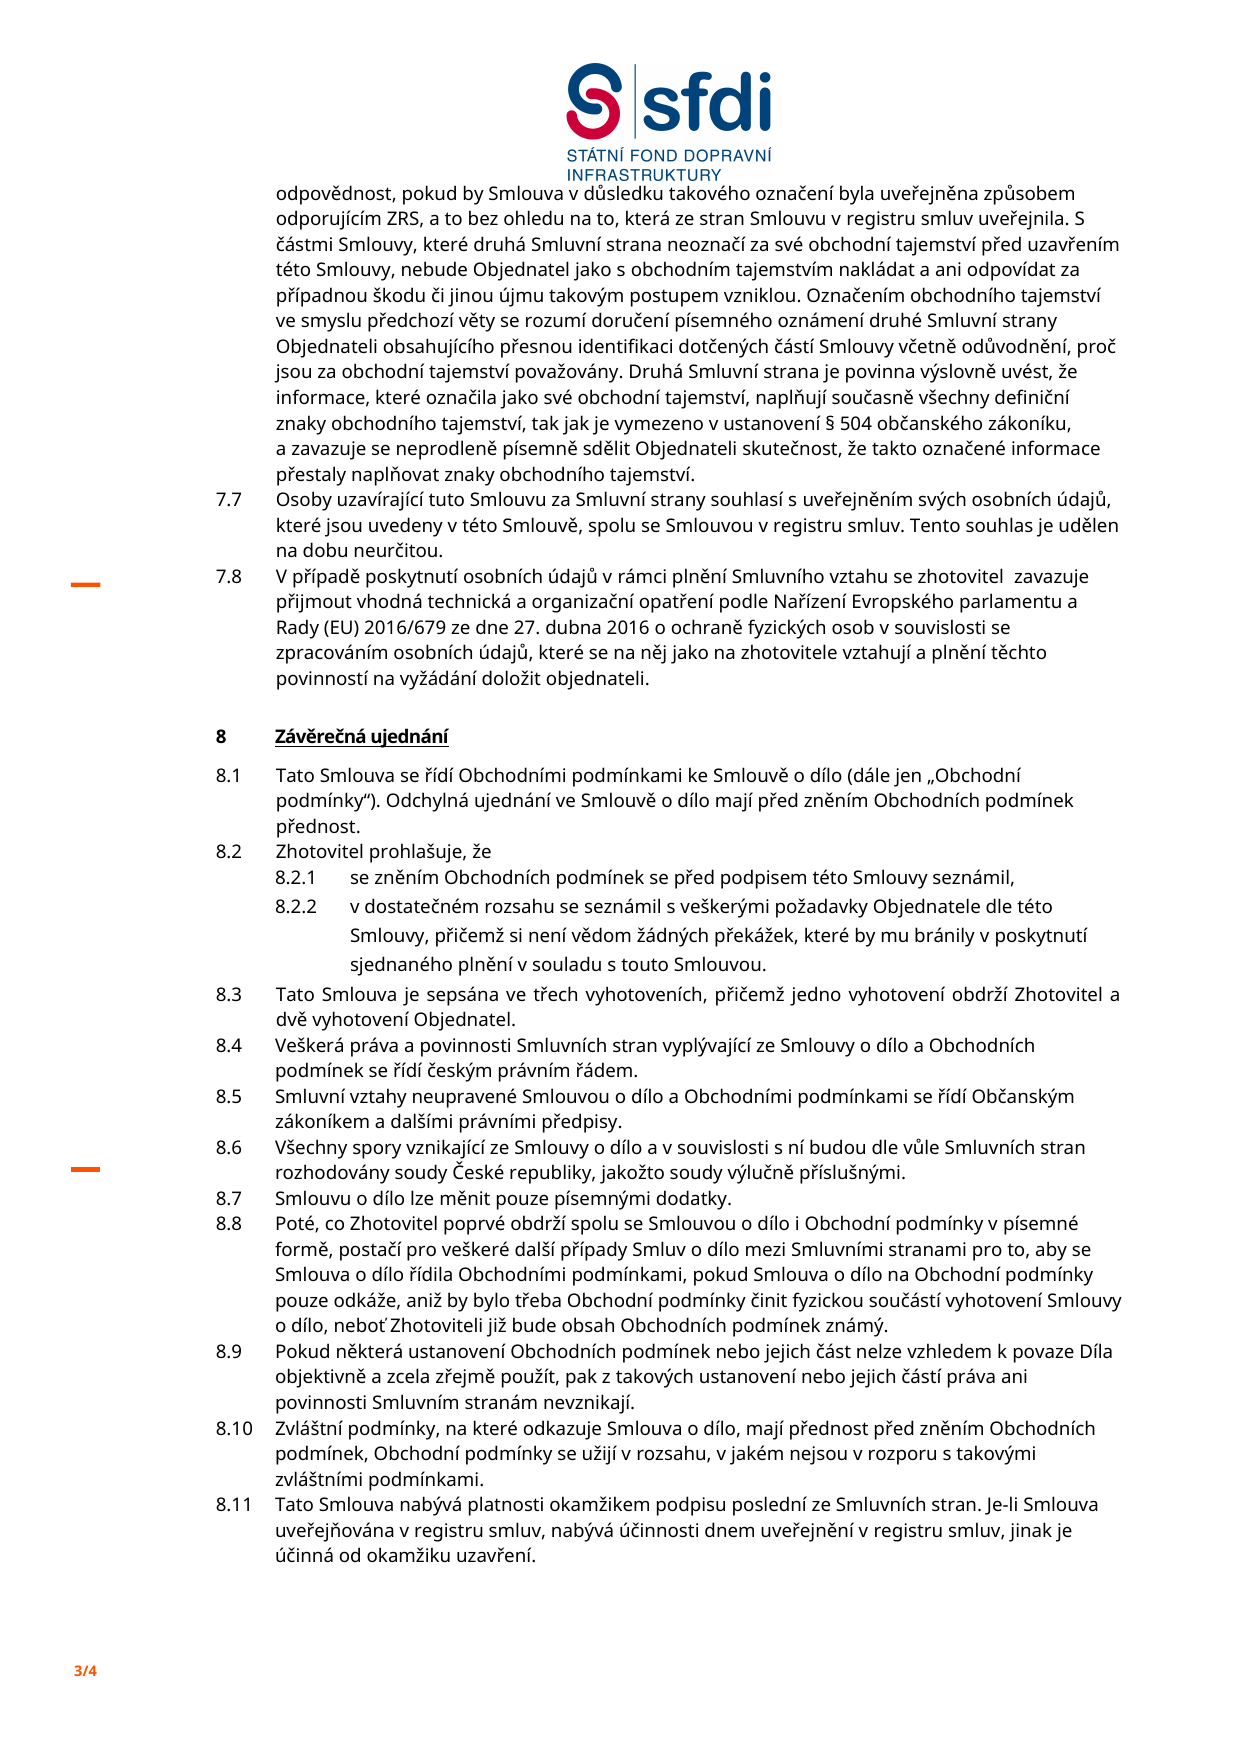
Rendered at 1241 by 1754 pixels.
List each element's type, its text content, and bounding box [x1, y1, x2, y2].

subtitle v dostatečném rozsahu se seznámil s veškerými požadavky Objednatele dle této Smlouvy, přičemž si není vědom žádných překážek, které by mu bránily v poskytnutí sjednaného plnění v souladu s touto Smlouvou. [275, 893, 1122, 977]
subtitle Závěrečná ujednání [216, 724, 1122, 749]
subtitle Tato Smlouva je sepsána ve třech vyhotoveních, přičemž jedno vyhotovení obdrží Zhotovitel a dvě vyhotovení Objednatel. [216, 981, 1122, 1032]
subtitle Všechny spory vznikající ze Smlouvy o dílo a v souvislosti s ní budou dle vůle Smluvních stran rozhodovány soudy České republiky, jakožto soudy výlučně příslušnými. [216, 1134, 1122, 1185]
subtitle V případě poskytnutí osobních údajů v rámci plnění Smluvního vztahu se zhotovitel zavazuje přijmout vhodná technická a organizační opatření podle Nařízení Evropského parlamentu a Rady (EU) 2016/679 ze dne 27. dubna 2016 o ochraně fyzických osob v souvislosti se zpracováním osobních údajů, které se na něj jako na zhotovitele vztahují a plnění těchto povinností na vyžádání doložit objednateli. [216, 563, 1122, 691]
subtitle se zněním Obchodních podmínek se před podpisem této Smlouvy seznámil, [275, 864, 1122, 889]
subtitle Smlouvu o dílo lze měnit pouze písemnými dodatky. [216, 1185, 1122, 1211]
subtitle Pokud některá ustanovení Obchodních podmínek nebo jejich část nelze vzhledem k povaze Díla objektivně a zcela zřejmě použít, pak z takových ustanovení nebo jejich částí práva ani povinnosti Smluvním stranám nevznikají. [216, 1338, 1122, 1415]
subtitle Osoby uzavírající tuto Smlouvu za Smluvní strany souhlasí s uveřejněním svých osobních údajů, které jsou uvedeny v této Smlouvě, spolu se Smlouvou v registru smluv. Tento souhlas je udělen na dobu neurčitou. [216, 486, 1122, 563]
subtitle Poté, co Zhotovitel poprvé obdrží spolu se Smlouvou o dílo i Obchodní podmínky v písemné formě, postačí pro veškeré další případy Smluv o dílo mezi Smluvními stranami pro to, aby se Smlouva o dílo řídila Obchodními podmínkami, pokud Smlouva o dílo na Obchodní podmínky pouze odkáže, aniž by bylo třeba Obchodní podmínky činit fyzickou součástí vyhotovení Smlouvy o dílo, neboť Zhotoviteli již bude obsah Obchodních podmínek známý. [216, 1211, 1122, 1338]
subtitle Veškerá práva a povinnosti Smluvních stran vyplývající ze Smlouvy o dílo a Obchodních podmínek se řídí českým právním řádem. [216, 1032, 1122, 1083]
subtitle Tato Smlouva se řídí Obchodními podmínkami ke Smlouvě o dílo (dále jen „Obchodní podmínky“). Odchylná ujednání ve Smlouvě o dílo mají před zněním Obchodních podmínek přednost. [216, 762, 1122, 838]
subtitle Smluvní vztahy neupravené Smlouvou o dílo a Obchodními podmínkami se řídí Občanským zákoníkem a dalšími právními předpisy. [216, 1083, 1122, 1134]
subtitle Zvláštní podmínky, na které odkazuje Smlouva o dílo, mají přednost před zněním Obchodních podmínek, Obchodní podmínky se užijí v rozsahu, v jakém nejsou v rozporu s takovými zvláštními podmínkami. [216, 1415, 1122, 1491]
subtitle Zhotovitel prohlašuje, že [216, 838, 1122, 864]
picture [566, 62, 772, 181]
subtitle Tato Smlouva nabývá platnosti okamžikem podpisu poslední ze Smluvních stran. Je-li Smlouva uveřejňována v registru smluv, nabývá účinnosti dnem uveřejnění v registru smluv, jinak je účinná od okamžiku uzavření. [216, 1491, 1122, 1568]
